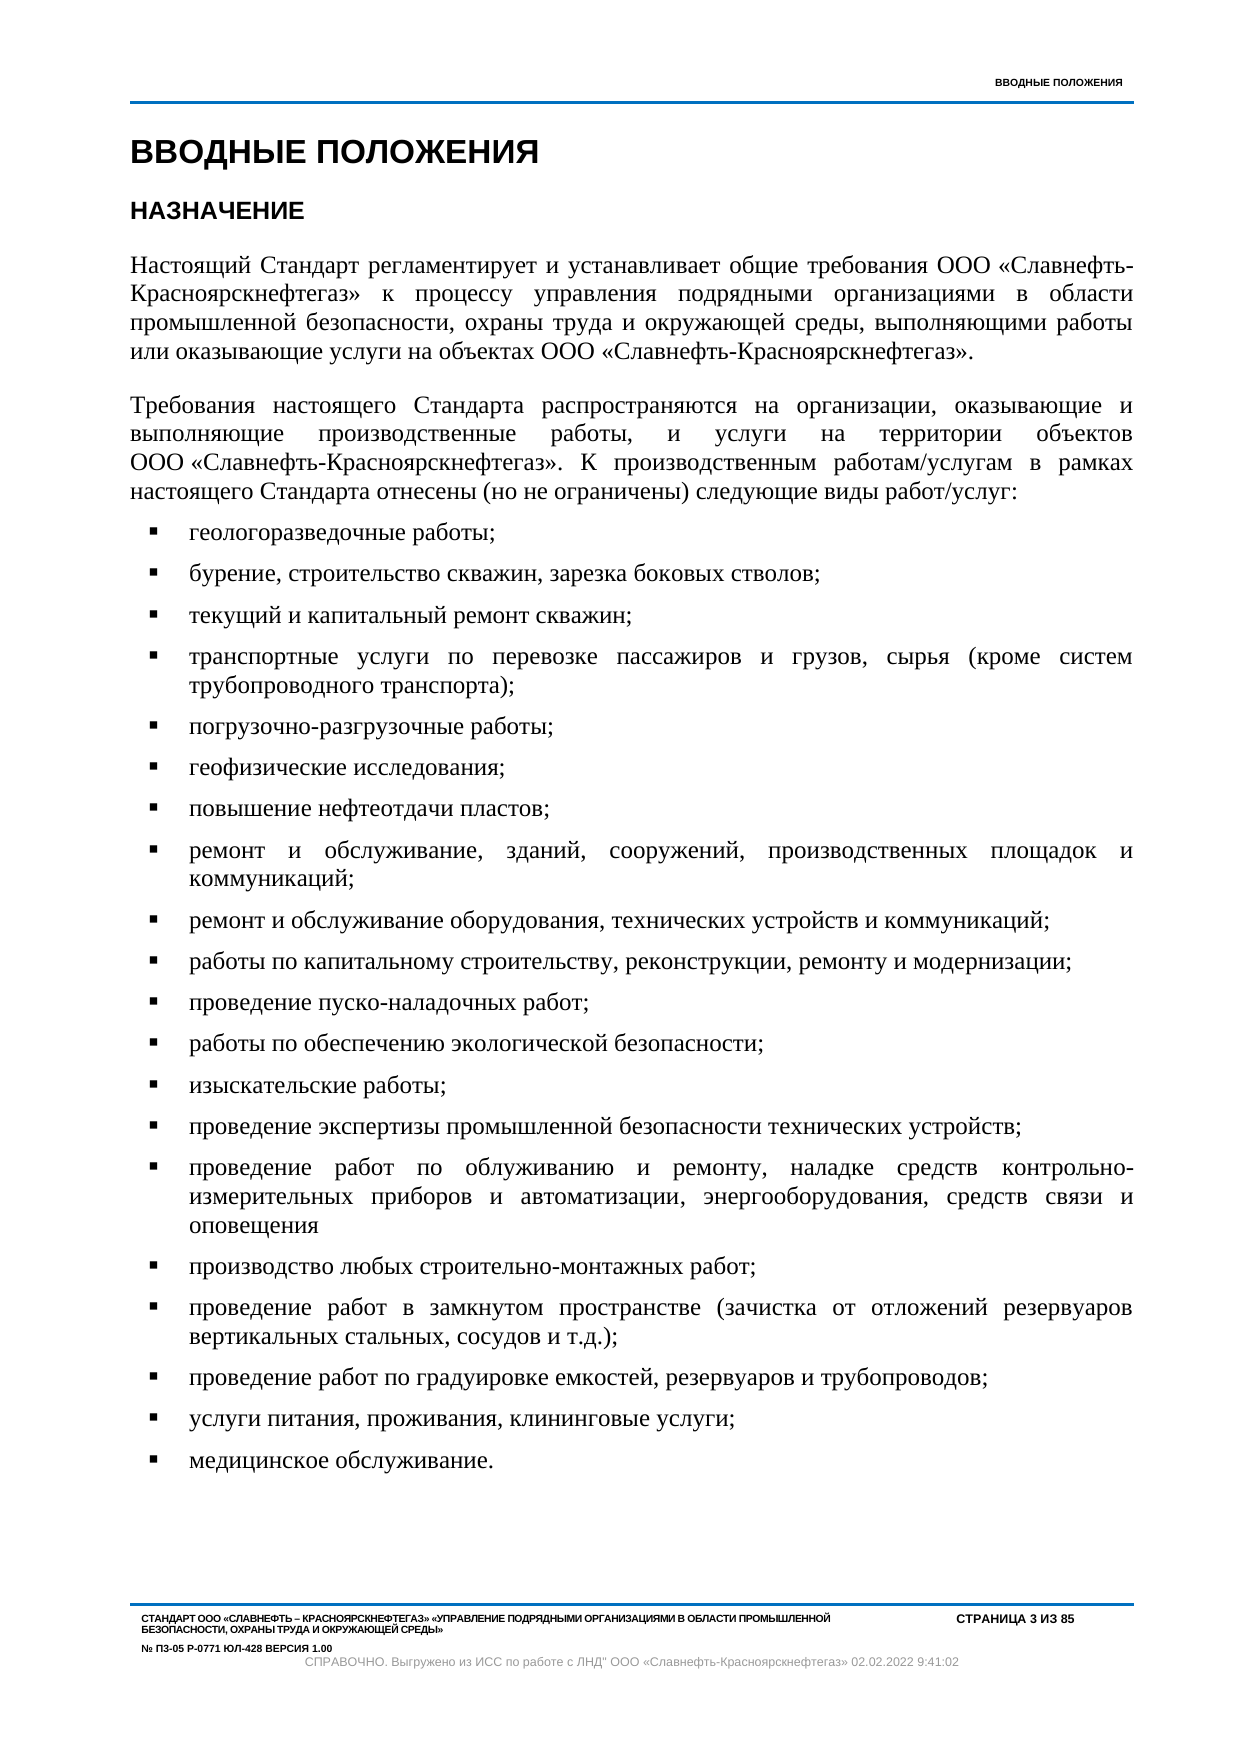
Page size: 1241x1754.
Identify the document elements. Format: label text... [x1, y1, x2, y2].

list услуги питания, проживания, клининговые услуги; [148, 1403, 1134, 1432]
list геофизические исследования; [148, 752, 1134, 781]
list проведение экспертизы промышленной безопасности технических устройств; [148, 1111, 1134, 1140]
text Требования настоящего Стандарта распространяются на организации, оказывающие и выполняющие производственные работы, и услуги на территории объектов ООО «Славнефть-Красноярскнефтегаз». К производственным работам/услугам в рамках настоящего Стандарта отнесены (но не ограничены) следующие виды работ/услуг: [130, 390, 1134, 505]
list проведение работ по градуировке емкостей, резервуаров и трубопроводов; [148, 1362, 1134, 1391]
list погрузочно-разгрузочные работы; [148, 711, 1134, 740]
list текущий и капитальный ремонт скважин; [148, 600, 1134, 628]
list работы по обеспечению экологической безопасности; [148, 1028, 1134, 1057]
list медицинское обслуживание. [148, 1445, 1134, 1473]
list геологоразведочные работы; [148, 517, 1134, 546]
list проведение пуско-наладочных работ; [148, 987, 1134, 1016]
list бурение, строительство скважин, зарезка боковых стволов; [148, 558, 1134, 587]
list изыскательские работы; [148, 1070, 1134, 1098]
list повышение нефтеотдачи пластов; [148, 793, 1134, 822]
list транспортные услуги по перевозке пассажиров и грузов, сырья (кроме систем трубопроводного транспорта); [148, 641, 1134, 698]
list проведение работ в замкнутом пространстве (зачистка от отложений резервуаров вертикальных стальных, сосудов и т.д.); [148, 1292, 1134, 1350]
text Настоящий Стандарт регламентирует и устанавливает общие требования ООО «Славнефть-Красноярскнефтегаз» к процессу управления подрядными организациями в области промышленной безопасности, охраны труда и окружающей среды, выполняющими работы или оказывающие услуги на объектах ООО «Славнефть-Красноярскнефтегаз». [130, 250, 1134, 365]
list ремонт и обслуживание оборудования, технических устройств и коммуникаций; [148, 905, 1134, 933]
list работы по капитальному строительству, реконструкции, ремонту и модернизации; [148, 946, 1134, 975]
list производство любых строительно-монтажных работ; [148, 1251, 1134, 1280]
subtitle НАЗНАЧЕНИЕ [130, 196, 1134, 225]
list ремонт и обслуживание, зданий, сооружений, производственных площадок и коммуникаций; [148, 835, 1134, 892]
list проведение работ по облуживанию и ремонту, наладке средств контрольно-измерительных приборов и автоматизации, энергооборудования, средств связи и оповещения [148, 1152, 1134, 1238]
subtitle ВВОДНЫЕ ПОЛОЖЕНИЯ [130, 133, 1134, 171]
